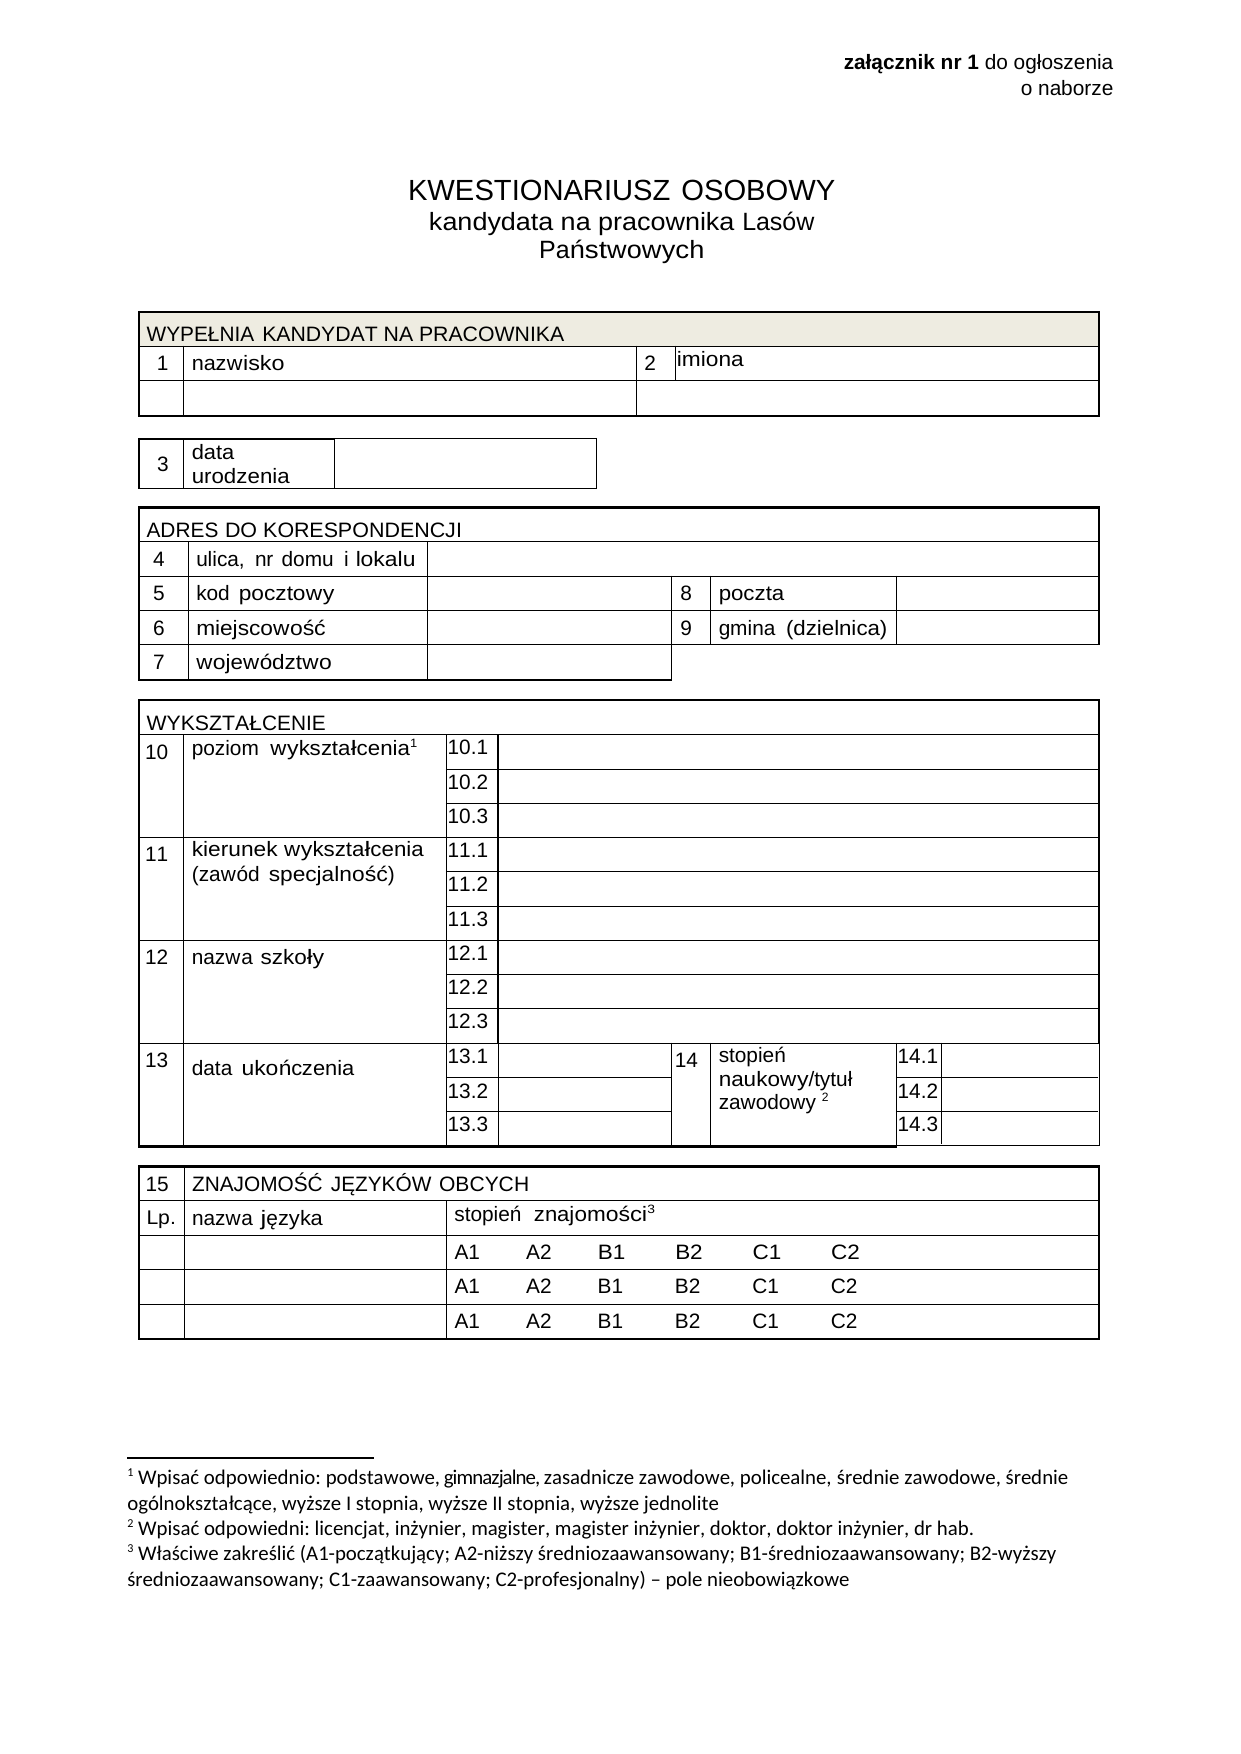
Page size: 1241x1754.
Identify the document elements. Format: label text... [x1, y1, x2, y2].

text kandydata na pracownika Lasów Państwowych [346, 207, 897, 263]
table_cell ulica, nr domu i lokalu [189, 542, 427, 576]
table_cell [499, 872, 1098, 906]
table_cell [499, 907, 1098, 940]
table_cell 11.3 [447, 907, 497, 940]
table_cell [942, 1044, 1099, 1077]
table_cell [184, 381, 636, 415]
text załącznik nr 1 do ogłoszenia [569, 50, 1113, 74]
table_cell poziom wykształcenia [184, 735, 446, 837]
table_cell imiona [676, 347, 1098, 380]
table_cell poczta [711, 577, 896, 610]
table_cell [942, 1077, 1099, 1111]
table_cell [140, 1305, 184, 1338]
table_cell 5 [140, 577, 188, 610]
table_cell 11.2 [447, 872, 497, 906]
table_header [335, 439, 596, 487]
table_cell nazwa szkoły [184, 941, 446, 1043]
table_header ZNAJOMOŚĆ JĘZYKÓW OBCYCH [185, 1168, 1098, 1200]
table_cell [185, 1270, 446, 1303]
table_cell stopień znajomości [447, 1201, 1098, 1235]
text o naborze [643, 76, 1113, 100]
table_cell województwo [189, 645, 427, 679]
table_cell 12.2 [447, 975, 497, 1008]
table_cell 6 [140, 611, 188, 644]
table_cell 12.3 [447, 1009, 497, 1043]
table_cell 2 [637, 347, 675, 380]
table_header ADRES DO KORESPONDENCJI [140, 509, 1098, 541]
table_cell 13.1 [447, 1044, 498, 1077]
table_cell A1 A2 B1 B2 C1 C2 [447, 1270, 1098, 1303]
table_header WYPEŁNIA KANDYDAT NA PRACOWNIKA [140, 313, 1098, 346]
table_cell 10.3 [447, 804, 497, 837]
table_cell [428, 611, 671, 644]
table_header WYKSZTAŁCENIE [140, 701, 1098, 734]
table_cell [499, 770, 1098, 803]
table_cell 13.2 [447, 1078, 498, 1111]
table_cell stopień naukowy/tytuł zawodowy [711, 1044, 896, 1145]
table_cell data ukończenia [184, 1044, 446, 1145]
table_cell [140, 1270, 184, 1303]
table_header 3 [140, 440, 183, 487]
text KWESTIONARIUSZ OSOBOWY [402, 173, 841, 207]
table_cell [941, 1111, 1099, 1145]
table_cell 9 [672, 611, 710, 644]
table_cell 13.3 [447, 1112, 498, 1145]
table_cell [499, 1009, 1098, 1043]
table_cell 11 [140, 838, 183, 940]
table_cell 14.2 [897, 1078, 941, 1111]
table_cell 8 [672, 577, 710, 610]
table_cell [499, 1112, 671, 1145]
table_cell [499, 804, 1098, 837]
table_cell 7 [140, 645, 188, 679]
table_cell 4 [140, 542, 188, 576]
table_header data urodzenia [184, 440, 334, 487]
table_cell kierunek wykształcenia (zawód specjalność) [184, 838, 446, 940]
table_cell [428, 645, 671, 679]
table_cell [499, 735, 1098, 768]
table_cell gmina (dzielnica) [711, 611, 896, 644]
table_cell [637, 381, 1098, 415]
table_cell 10 [140, 735, 183, 837]
table_cell A1 A2 B1 B2 C1 C2 [447, 1236, 1098, 1269]
table_cell 11.1 [447, 838, 497, 871]
table_cell [185, 1236, 446, 1269]
table_cell [499, 941, 1098, 974]
table_cell A1 A2 B1 B2 C1 C2 [447, 1305, 1098, 1338]
table_cell miejscowość [189, 611, 427, 644]
table_cell 12 [140, 941, 183, 1043]
table_cell [897, 611, 1098, 644]
table_cell 12.1 [447, 941, 497, 974]
table_cell [185, 1305, 446, 1338]
table_cell 13 [140, 1044, 183, 1145]
table_cell [499, 975, 1098, 1008]
table_cell 14 [672, 1044, 710, 1145]
table_cell [428, 577, 671, 610]
table_cell kod pocztowy [189, 577, 427, 610]
table_cell [140, 1236, 184, 1269]
table_cell nazwisko [184, 347, 636, 380]
table_cell 14.1 [897, 1044, 941, 1077]
table_cell [897, 577, 1098, 610]
table_cell 1 [140, 347, 183, 380]
table_header 15 [140, 1168, 184, 1200]
table_cell [140, 381, 183, 415]
table_cell 10.1 [447, 735, 497, 768]
table_cell [499, 1078, 671, 1111]
table_cell [428, 542, 1098, 576]
table_cell nazwa języka [185, 1201, 446, 1235]
table_cell Lp. [140, 1201, 184, 1235]
table_cell [499, 838, 1098, 871]
table_cell 14.3 [897, 1112, 941, 1145]
table_cell [499, 1044, 671, 1077]
table_cell 10.2 [447, 770, 497, 803]
